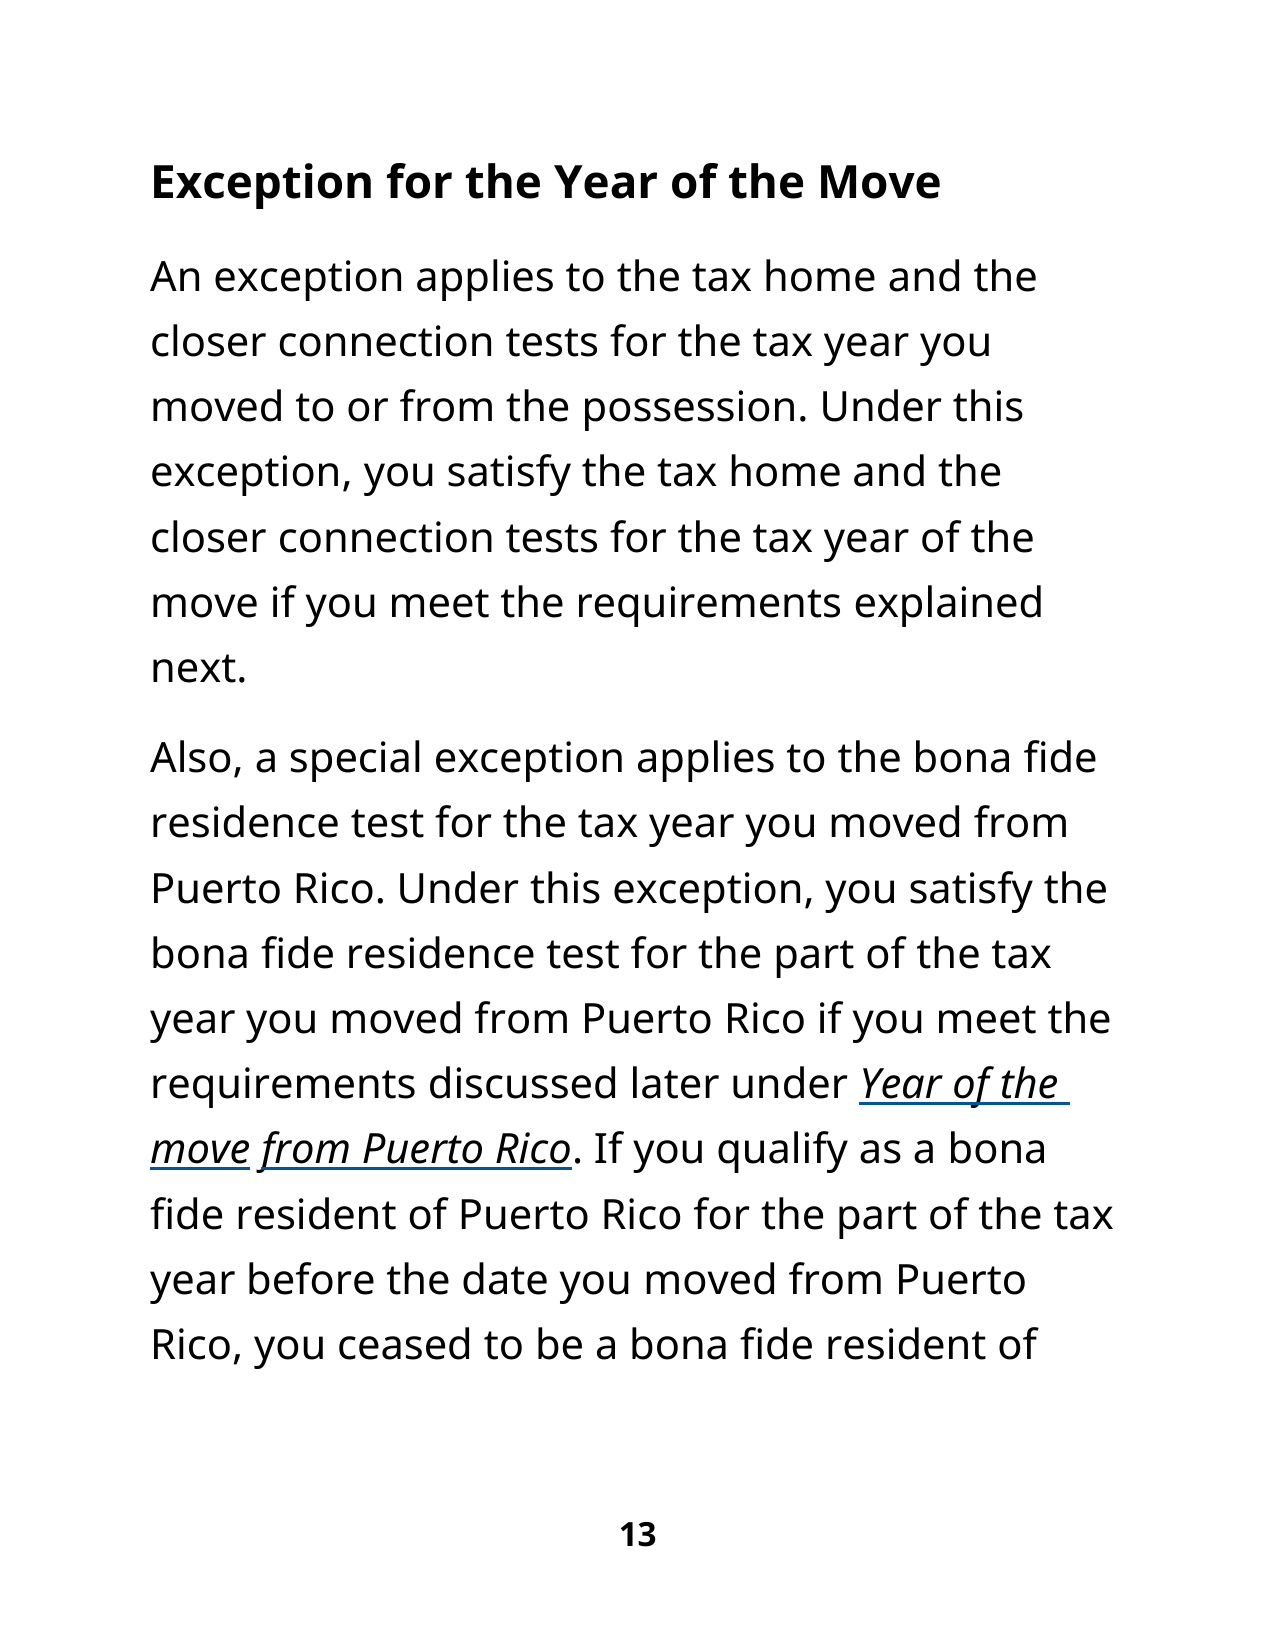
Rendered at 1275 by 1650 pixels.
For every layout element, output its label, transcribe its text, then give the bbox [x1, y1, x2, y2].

subtitle Exception for the Year of the Move [150, 150, 1125, 212]
text An exception applies to the tax home and the closer connection tests for the tax year you moved to or from the possession. Under this exception, you satisfy the tax home and the closer connection tests for the tax year of the move if you meet the requirements explained next. [150, 247, 1125, 695]
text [150, 728, 1125, 1372]
